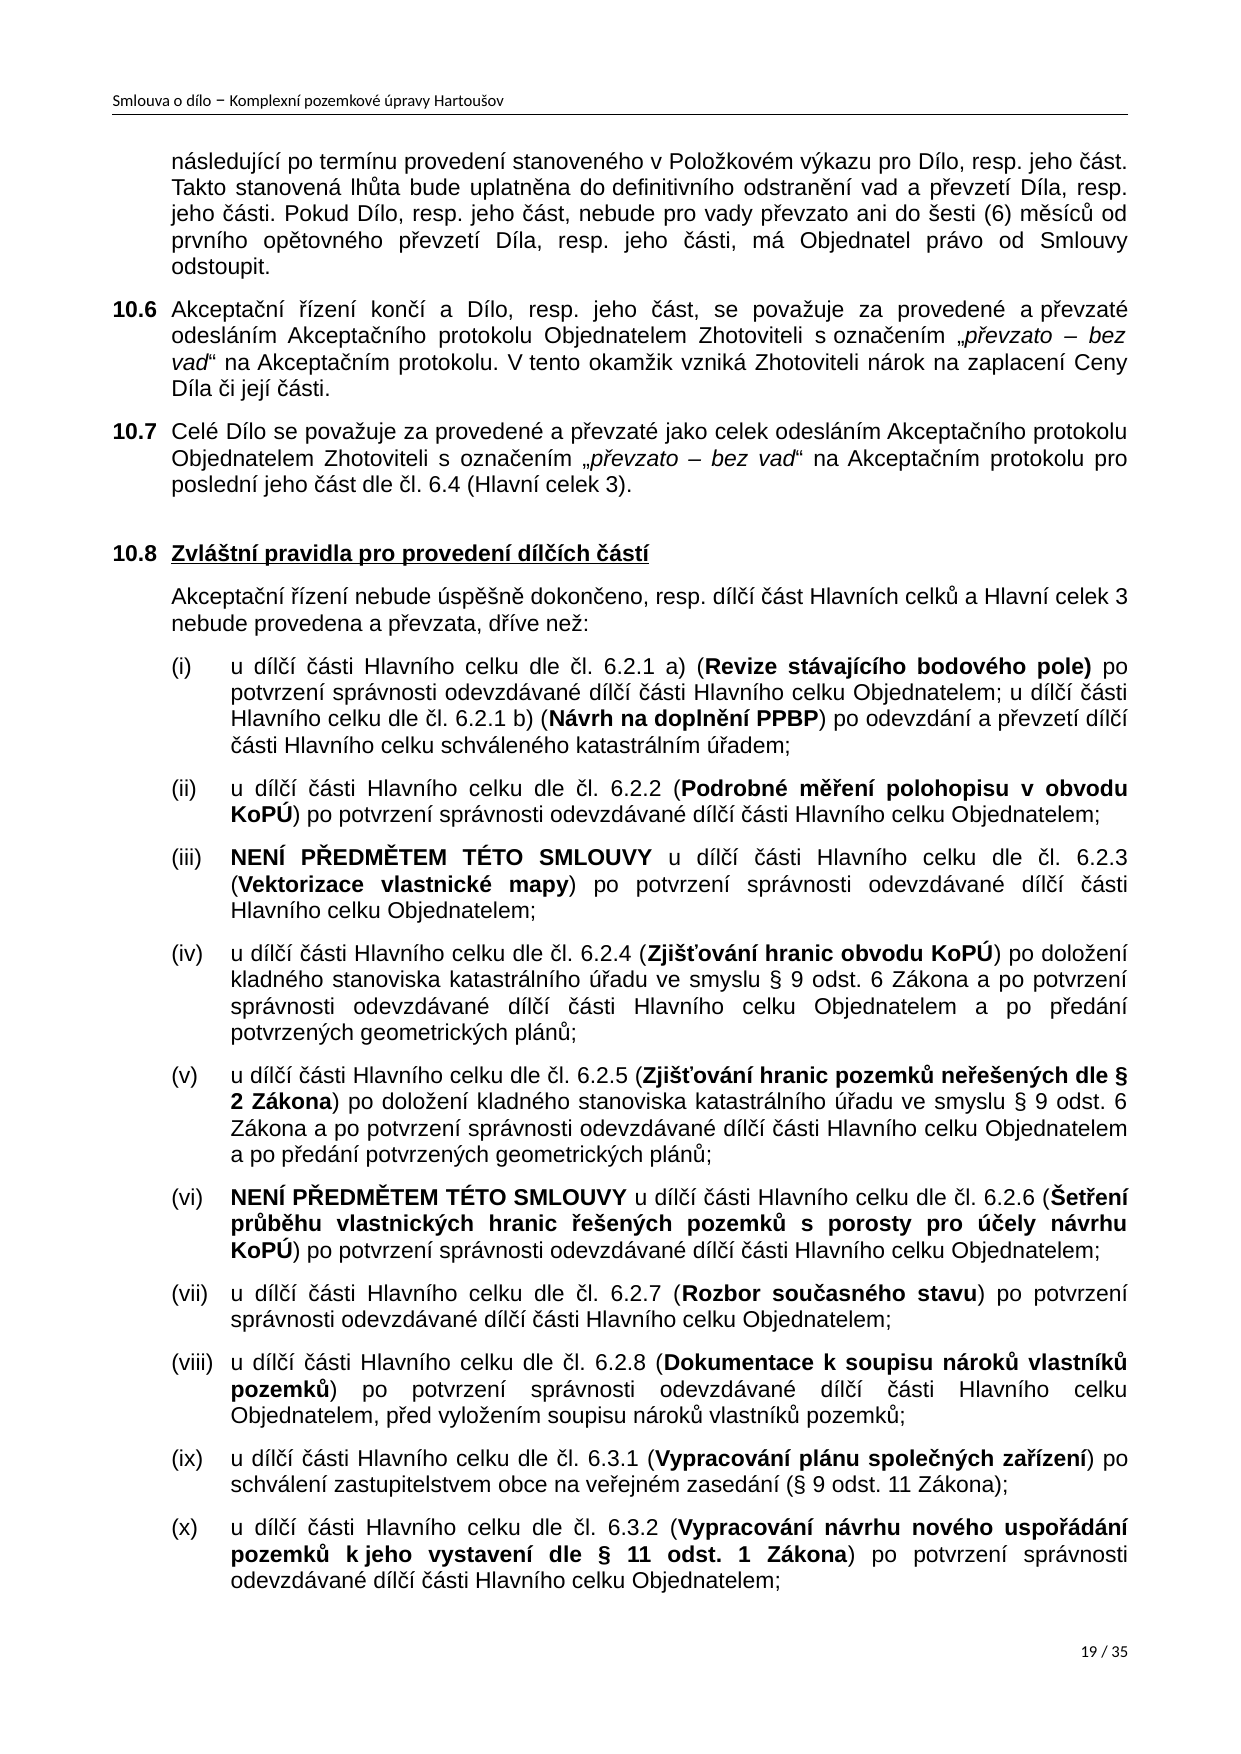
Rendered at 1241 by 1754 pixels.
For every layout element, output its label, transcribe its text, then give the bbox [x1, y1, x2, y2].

list NENÍ PŘEDMĚTEM TÉTO SMLOUVY u dílčí části Hlavního celku dle čl. 6.2.6 (Šetření průběhu vlastnických hranic řešených pozemků s porosty pro účely návrhu KoPÚ) po potvrzení správnosti odevzdávané dílčí části Hlavního celku Objednatelem; [171, 1184, 1128, 1263]
list u dílčí části Hlavního celku dle čl. 6.3.1 (Vypracování plánu společných zařízení) po schválení zastupitelstvem obce na veřejném zasedání (§ 9 odst. 11 Zákona); [171, 1445, 1128, 1498]
list Akceptační řízení nebude úspěšně dokončeno, resp. dílčí část Hlavních celků a Hlavní celek 3 nebude provedena a převzata, dříve než: [171, 583, 1128, 636]
list NENÍ PŘEDMĚTEM TÉTO SMLOUVY u dílčí části Hlavního celku dle čl. 6.2.3 (Vektorizace vlastnické mapy) po potvrzení správnosti odevzdávané dílčí části Hlavního celku Objednatelem; [171, 844, 1128, 923]
list u dílčí části Hlavního celku dle čl. 6.3.2 (Vypracování návrhu nového uspořádání pozemků k jeho vystavení dle § 11 odst. 1 Zákona) po potvrzení správnosti odevzdávané dílčí části Hlavního celku Objednatelem; [171, 1514, 1128, 1593]
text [112, 148, 1128, 279]
list u dílčí části Hlavního celku dle čl. 6.2.7 (Rozbor současného stavu) po potvrzení správnosti odevzdávané dílčí části Hlavního celku Objednatelem; [171, 1280, 1128, 1332]
list u dílčí části Hlavního celku dle čl. 6.2.2 (Podrobné měření polohopisu v obvodu KoPÚ) po potvrzení správnosti odevzdávané dílčí části Hlavního celku Objednatelem; [171, 775, 1128, 827]
text Akceptační řízení končí a Dílo, resp. jeho část, se považuje za provedené a převzaté odesláním Akceptačního protokolu Objednatelem Zhotoviteli s označením „převzato – bez vad“ na Akceptačním protokolu. V tento okamžik vzniká Zhotoviteli nárok na zaplacení Ceny Díla či její části. [112, 296, 1128, 402]
list u dílčí části Hlavního celku dle čl. 6.2.8 (Dokumentace k soupisu nároků vlastníků pozemků) po potvrzení správnosti odevzdávané dílčí části Hlavního celku Objednatelem, před vyložením soupisu nároků vlastníků pozemků; [171, 1349, 1128, 1428]
text Zvláštní pravidla pro provedení dílčích částí [112, 540, 1128, 567]
list u dílčí části Hlavního celku dle čl. 6.2.5 (Zjišťování hranic pozemků neřešených dle § 2 Zákona) po doložení kladného stanoviska katastrálního úřadu ve smyslu § 9 odst. 6 Zákona a po potvrzení správnosti odevzdávané dílčí části Hlavního celku Objednatelem a po předání potvrzených geometrických plánů; [171, 1062, 1128, 1167]
list u dílčí části Hlavního celku dle čl. 6.2.1 a) (Revize stávajícího bodového pole) po potvrzení správnosti odevzdávané dílčí části Hlavního celku Objednatelem; u dílčí části Hlavního celku dle čl. 6.2.1 b) (Návrh na doplnění PPBP) po odevzdání a převzetí dílčí části Hlavního celku schváleného katastrálním úřadem; [171, 653, 1128, 758]
list u dílčí části Hlavního celku dle čl. 6.2.4 (Zjišťování hranic obvodu KoPÚ) po doložení kladného stanoviska katastrálního úřadu ve smyslu § 9 odst. 6 Zákona a po potvrzení správnosti odevzdávané dílčí části Hlavního celku Objednatelem a po předání potvrzených geometrických plánů; [171, 940, 1128, 1045]
text Celé Dílo se považuje za provedené a převzaté jako celek odesláním Akceptačního protokolu Objednatelem Zhotoviteli s označením „převzato – bez vad“ na Akceptačním protokolu pro poslední jeho část dle čl. 6.4 (Hlavní celek 3). [112, 418, 1128, 497]
